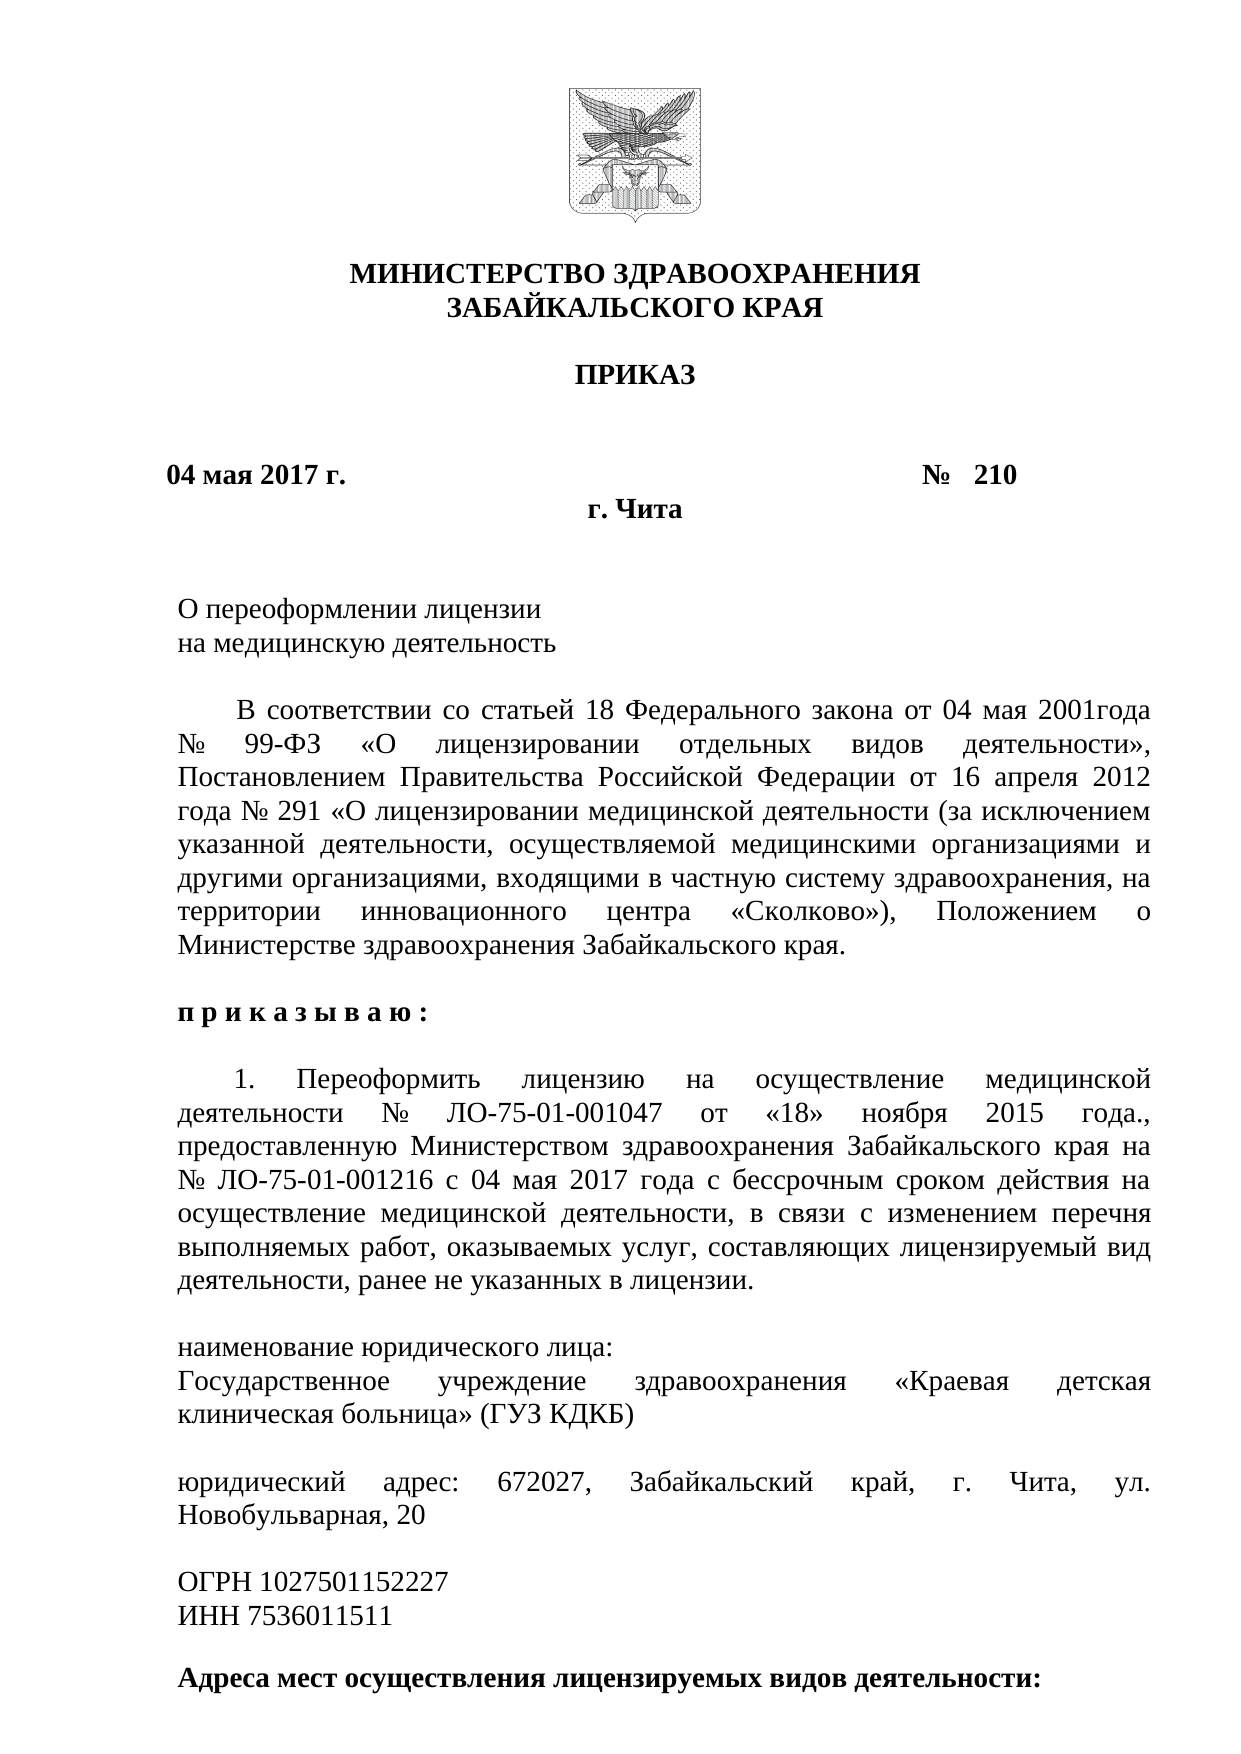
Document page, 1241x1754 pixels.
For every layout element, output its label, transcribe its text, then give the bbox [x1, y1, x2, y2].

text юридический адрес: 672027, Забайкальский край, г. Чита, ул. Новобульварная, 20 [177, 1464, 1152, 1531]
text Адреса мест осуществления лицензируемых видов деятельности: [177, 1660, 1152, 1694]
text г. Чита [118, 491, 1152, 524]
table_header № [412, 458, 962, 491]
text ИНН 7536011511 [177, 1598, 1152, 1631]
text наименование юридического лица: [177, 1329, 1152, 1363]
table_header 04 мая 2017 г. [155, 458, 412, 491]
text ПРИКАЗ [118, 357, 1152, 390]
text 1. Переоформить лицензию на осуществление медицинской деятельности № ЛО-75-01-001047 от «18» ноября 2015 года., предоставленную Министерством здравоохранения Забайкальского края на № ЛО-75-01-001216 с 04 мая 2017 года с бессрочным сроком действия на осуществление медицинской деятельности, в связи с изменением перечня выполняемых работ, оказываемых услуг, составляющих лицензируемый вид деятельности, ранее не указанных в лицензии. [177, 1061, 1152, 1296]
text на медицинскую деятельность [177, 625, 1152, 659]
text Государственное учреждение здравоохранения «Краевая детская клиническая больница» (ГУЗ КДКБ) [177, 1363, 1152, 1430]
text ЗАБАЙКАЛЬСКОГО КРАЯ [118, 290, 1152, 323]
text ОГРН 1027501152227 [177, 1564, 1152, 1598]
text МИНИСТеРство здравоохранения [118, 256, 1152, 290]
table_header 210 [962, 458, 1152, 491]
text О переоформлении лицензии [177, 592, 1152, 625]
text п р и к а з ы в а ю : [177, 994, 1142, 1028]
text В соответствии со статьей 18 Федерального закона от 04 мая 2001года № 99-ФЗ «О лицензировании отдельных видов деятельности», Постановлением Правительства Российской Федерации от 16 апреля 2012 года № 291 «О лицензировании медицинской деятельности (за исключением указанной деятельности, осуществляемой медицинскими организациями и другими организациями, входящими в частную систему здравоохранения, на территории инновационного центра «Сколково»), Положением о Министерстве здравоохранения Забайкальского края. [177, 692, 1152, 961]
